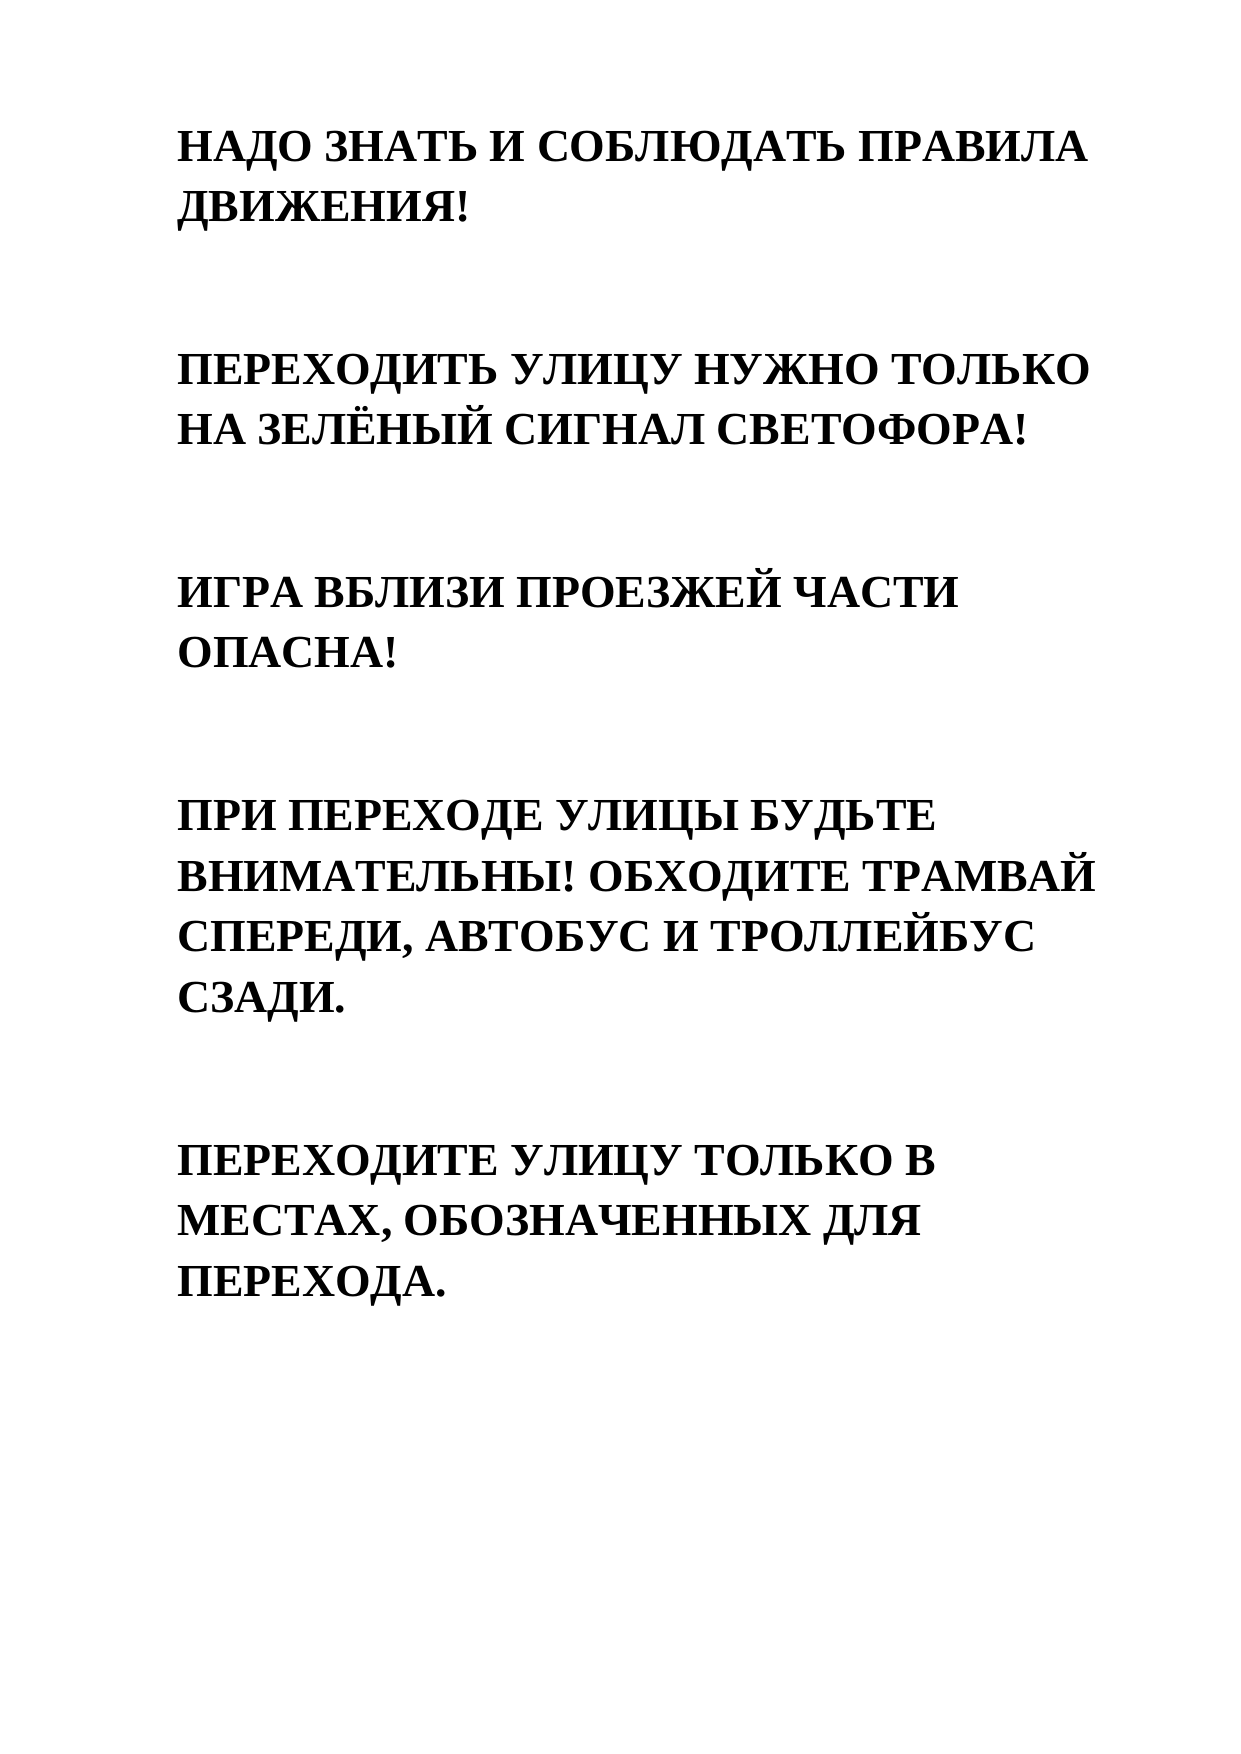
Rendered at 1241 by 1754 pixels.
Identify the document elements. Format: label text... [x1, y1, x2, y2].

text ИГРА ВБЛИЗИ ПРОЕЗЖЕЙ ЧАСТИ ОПАСНА! [177, 564, 1152, 678]
text ПРИ ПЕРЕХОДЕ УЛИЦЫ БУДЬТЕ ВНИМАТЕЛЬНЫ! ОБХОДИТЕ ТРАМВАЙ СПЕРЕДИ, АВТОБУС И ТРОЛЛЕЙБУС СЗАДИ. [177, 788, 1152, 1022]
text ПЕРЕХОДИТЕ УЛИЦУ ТОЛЬКО В МЕСТАХ, ОБОЗНАЧЕННЫХ ДЛЯ ПЕРЕХОДА. [177, 1132, 1152, 1306]
text НАДО ЗНАТЬ И СОБЛЮДАТЬ ПРАВИЛА ДВИЖЕНИЯ! [177, 118, 1152, 231]
text ПЕРЕХОДИТЬ УЛИЦУ НУЖНО ТОЛЬКО НА ЗЕЛЁНЫЙ СИГНАЛ СВЕТОФОРА! [177, 341, 1152, 454]
